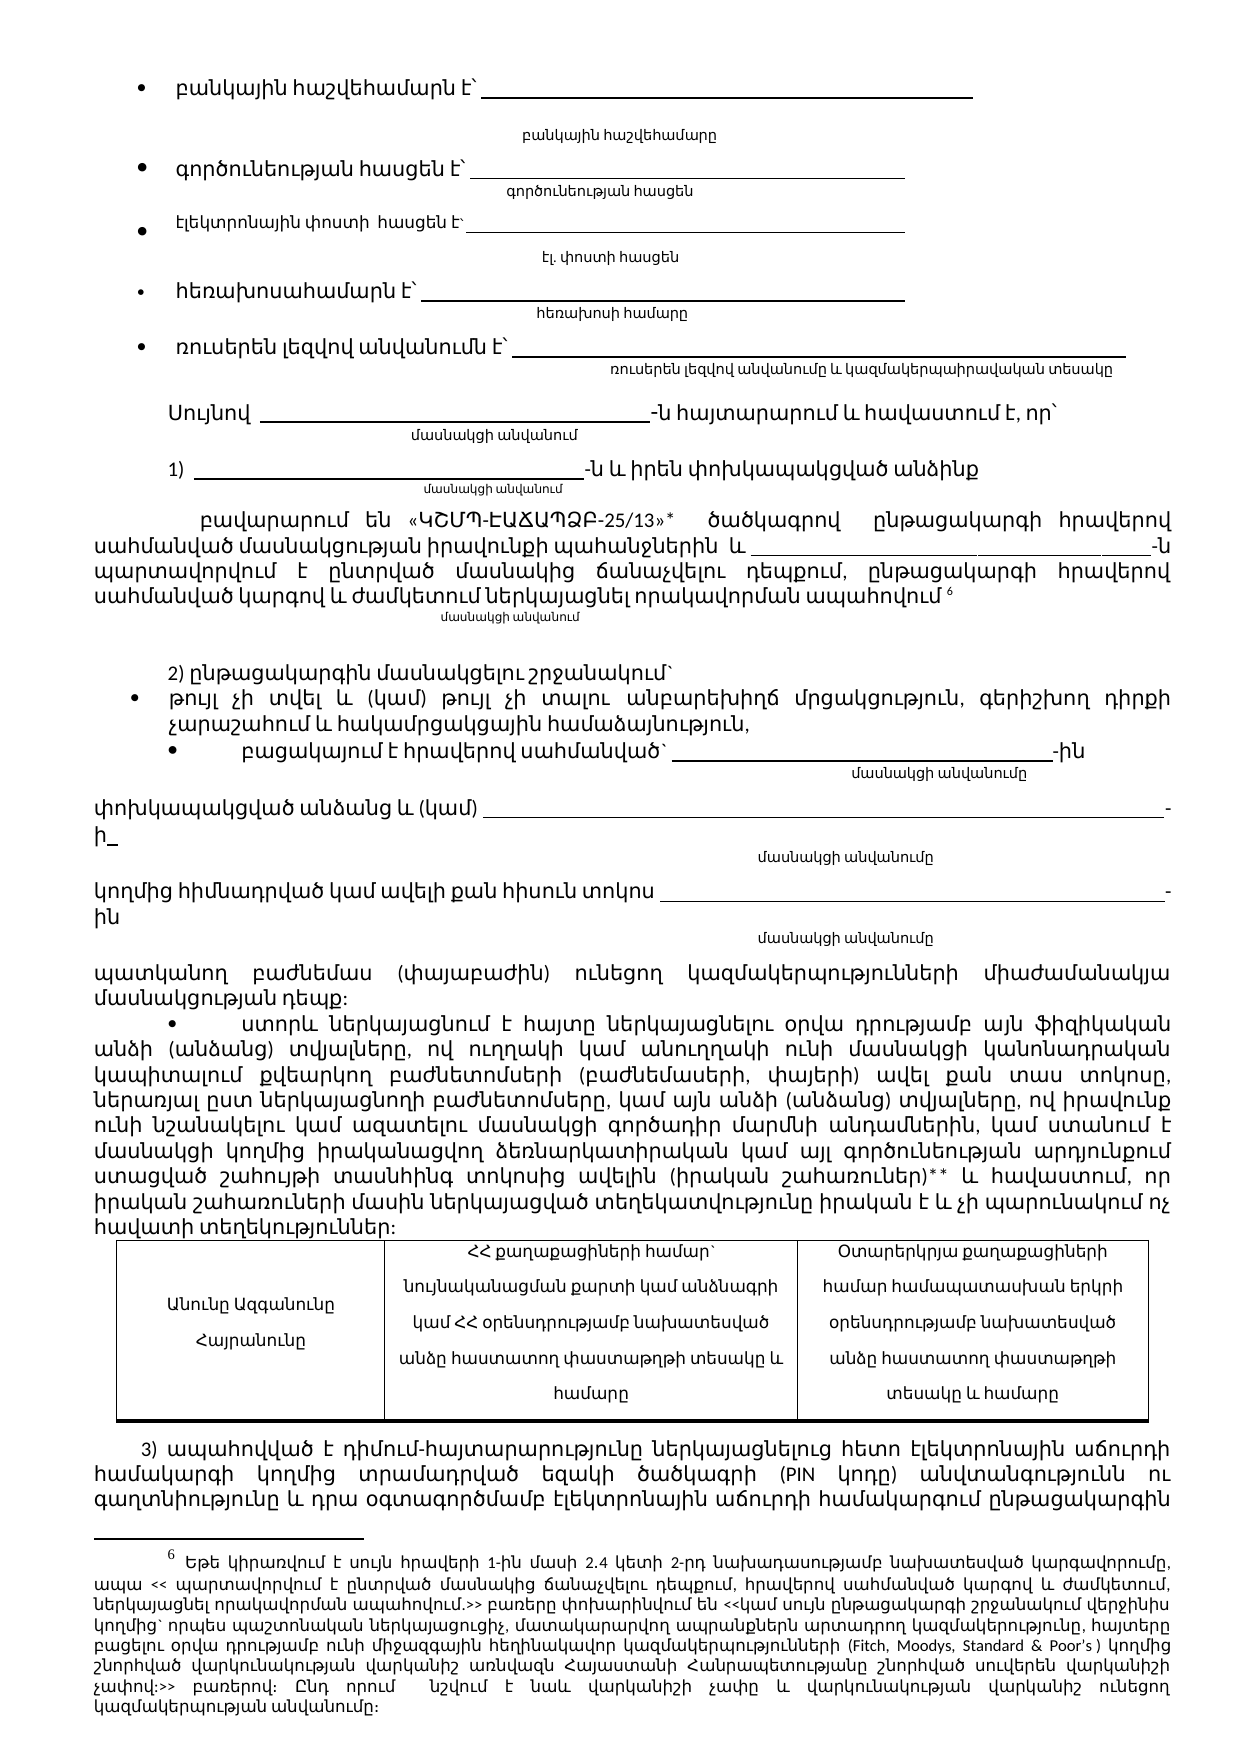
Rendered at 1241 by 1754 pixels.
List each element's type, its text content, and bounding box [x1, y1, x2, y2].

table_header ՀՀ քաղաքացիների համար` նույնականացման քարտի կամ անձնագրի կամ ՀՀ օրենսդրությամբ նախատեսված անձը հաստատող փաստաթղթի տեսակը և համարը [385, 1241, 797, 1419]
list գործունեության հասցեն է՝ [138, 156, 1171, 182]
text բավարարում են «ԿՇՄՊ-ԷԱՃԱՊՁԲ-25/13»* ծածկագրով ընթացակարգի հրավերով սահմանված մասնակցության իրավունքի պահանջներին և -ն պարտավորվում է ընտրված մասնակից ճանաչվելու դեպքում, ընթացակարգի հրավերով սահմանված կարգով և ժամկետում ներկայացնել որակավորման ապահովում [94, 507, 1171, 609]
text էլ. փոստի հասցեն [94, 248, 1171, 279]
text մասնակցի անվանում [94, 609, 1171, 634]
list ստորև ներկայացնում է հայտը ներկայացնելու օրվա դրությամբ այն ֆիզիկական անձի (անձանց) տվյալները, ով ուղղակի կամ անուղղակի ունի մասնակցի կանոնադրական կապիտալում քվեարկող բաժնետոմսերի (բաժնեմասերի, փայերի) ավել քան տաս տոկոսը, ներառյալ ըստ ներկայացնողի բաժնետոմսերը, կամ այն անձի (անձանց) տվյալները, ով իրավունք ունի նշանակելու կամ ազատելու մասնակցի գործադիր մարմնի անդամներին, կամ ստանում է մասնակցի կողմից իրականացվող ձեռնարկատիրական կամ այլ գործունեության արդյունքում ստացված շահույթի տասնհինգ տոկոսից ավելին (իրական շահառուներ)** և հավաստում, որ իրական շահառուների մասին ներկայացված տեղեկատվությունը իրական է և չի պարունակում ոչ հավատի տեղեկություններ: [94, 1011, 1171, 1240]
text պատկանող բաժնեմաս (փայաբաժին) ունեցող կազմակերպությունների միաժամանակյա մասնակցության դեպք: [94, 960, 1171, 1011]
list հեռախոսահամարն է՝ [138, 279, 1171, 304]
text 2) ընթացակարգին մասնակցելու շրջանակում` [94, 660, 1171, 685]
text գործունեության հասցեն [94, 182, 1171, 212]
text 1) -ն և իրեն փոխկապակցված անձինք [94, 457, 1171, 482]
text Սույնով -ն հայտարարում և հավաստում է, որ՝ [94, 396, 1171, 426]
text ռուսերեն լեզվով անվանումը և կազմակերպաիրավական տեսակը [536, 360, 1171, 391]
text կողմից հիմնադրված կամ ավելի քան հիսուն տոկոս -ին [94, 879, 1171, 929]
text մասնակցի անվանումը [94, 929, 1171, 960]
list բացակայում է հրավերով սահմանված` -ին [94, 736, 1171, 764]
list էլեկտրոնային փոստի հասցեն է՝ [138, 212, 1171, 248]
text բանկային հաշվեհամարը [94, 126, 1171, 156]
list թույլ չի տվել և (կամ) թույլ չի տալու անբարեխիղճ մրցակցություն, գերիշխող դիրքի չարաշահում և հակամրցակցային համաձայնություն, [131, 685, 1171, 736]
table_header Անունը Ազգանունը Հայրանունը [117, 1241, 384, 1419]
text մասնակցի անվանումը [94, 764, 1171, 795]
text մասնակցի անվանում [94, 426, 1171, 457]
list ռուսերեն լեզվով անվանումն է՝ [138, 334, 1171, 360]
text մասնակցի անվանումը [94, 848, 1171, 879]
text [94, 1436, 1171, 1512]
table_header Օտարերկրյա քաղաքացիների համար համապատասխան երկրի օրենսդրությամբ նախատեսված անձը հաստատող փաստաթղթի տեսակը և համարը [798, 1241, 1148, 1419]
text հեռախոսի համարը [462, 304, 1171, 334]
list բանկային հաշվեհամարն է՝ [138, 75, 1171, 126]
text մասնակցի անվանում [94, 482, 1171, 507]
text փոխկապակցված անձանց և (կամ) -ի [94, 795, 1171, 848]
